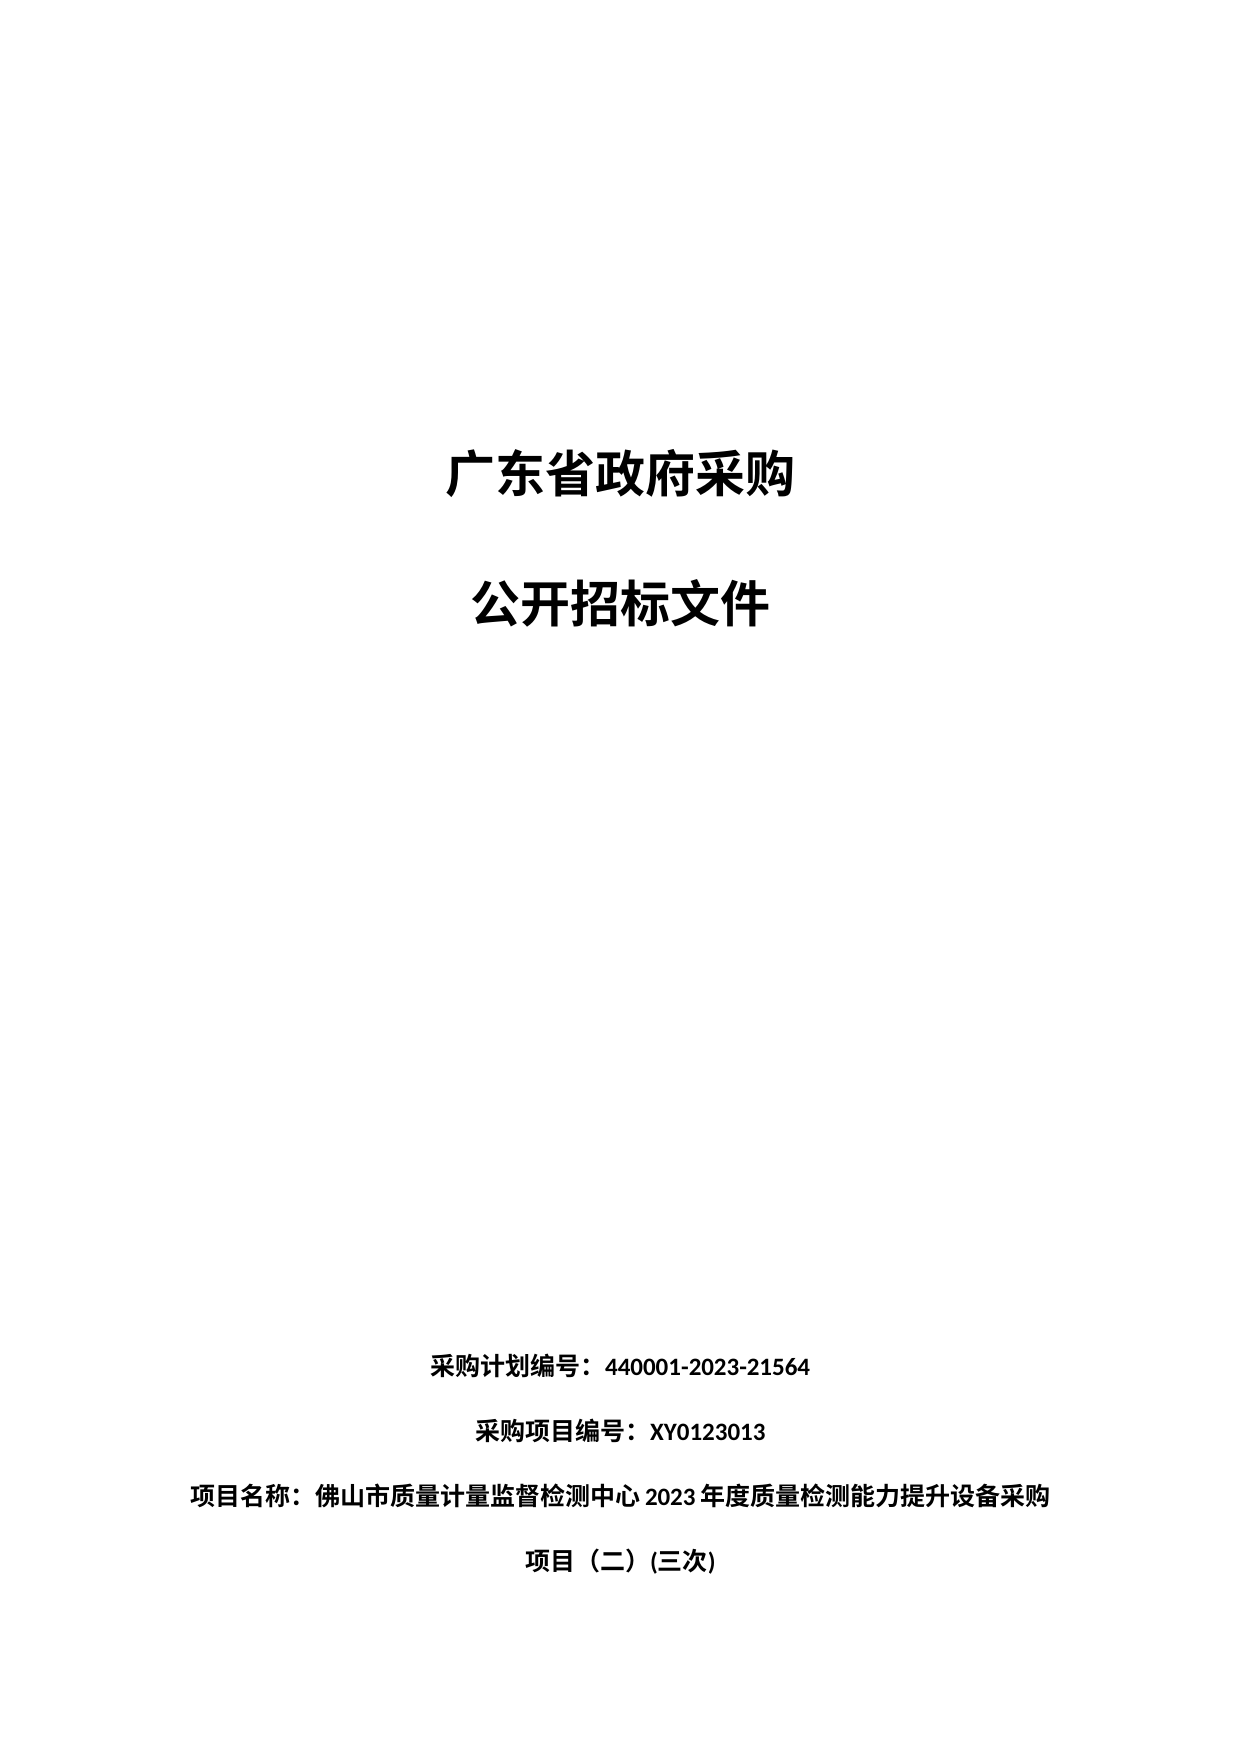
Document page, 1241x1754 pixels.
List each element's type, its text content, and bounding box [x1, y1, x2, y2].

text 采购项目编号：XY0123013 [187, 1397, 1053, 1462]
text 采购计划编号：440001-2023-21564 [187, 1332, 1053, 1397]
text 广东省政府采购 [187, 422, 1053, 519]
text 公开招标文件 [187, 552, 1053, 1332]
text 项目名称：佛山市质量计量监督检测中心2023年度质量检测能力提升设备采购项目（二）(三次) [187, 1462, 1053, 1592]
